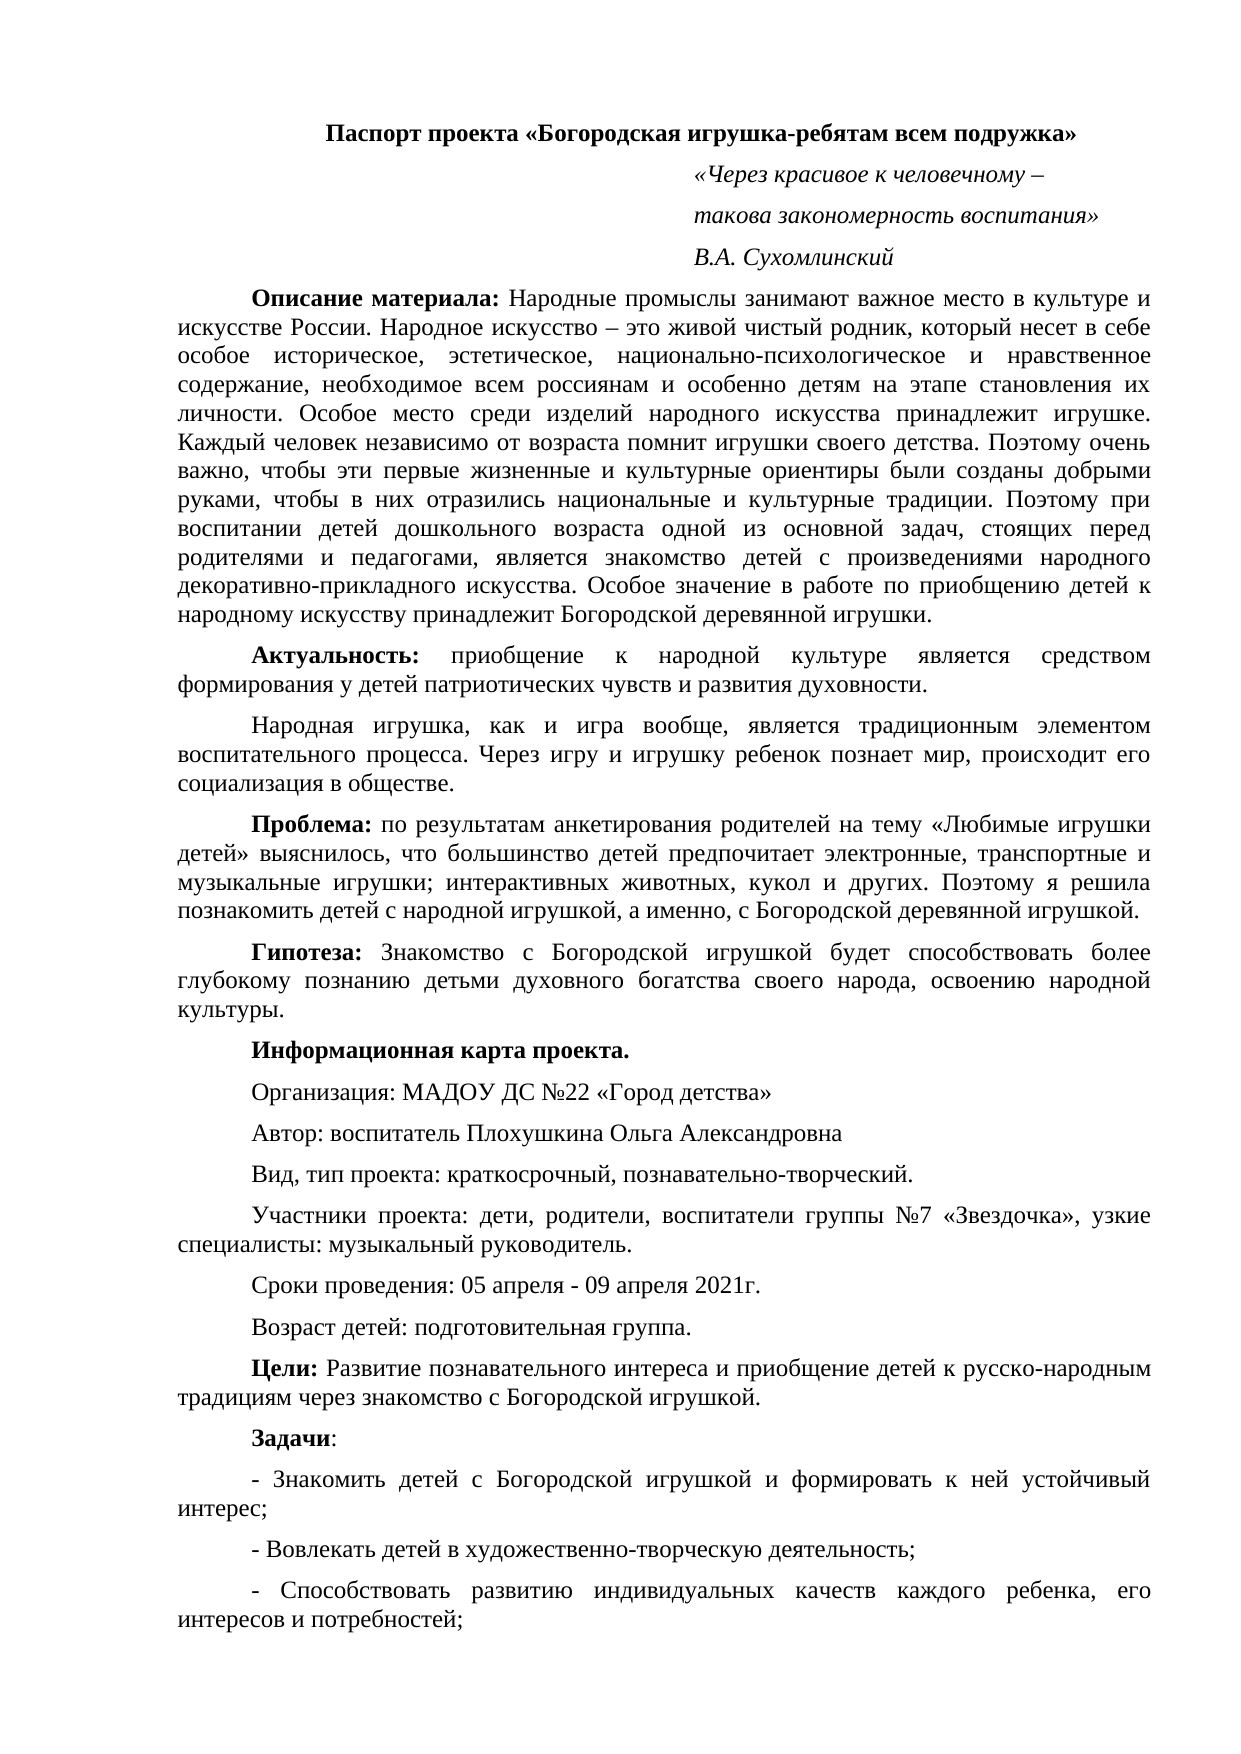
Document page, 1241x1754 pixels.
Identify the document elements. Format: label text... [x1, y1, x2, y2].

text Описание материала: Народные промыслы занимают важное место в культуре и искусстве России. Народное искусство – это живой чистый родник, который несет в себе особое историческое, эстетическое, национально-психологическое и нравственное содержание, необходимое всем россиянам и особенно детям на этапе становления их личности. Особое место среди изделий народного искусства принадлежит игрушке. Каждый человек независимо от возраста помнит игрушки своего детства. Поэтому очень важно, чтобы эти первые жизненные и культурные ориентиры были созданы добрыми руками, чтобы в них отразились национальные и культурные традиции. Поэтому при воспитании детей дошкольного возраста одной из основной задач, стоящих перед родителями и педагогами, является знакомство детей с произведениями народного декоративно-прикладного искусства. Особое значение в работе по приобщению детей к народному искусству принадлежит Богородской деревянной игрушки. [177, 283, 1152, 628]
text Гипотеза: Знакомство с Богородской игрушкой будет способствовать более глубокому познанию детьми духовного богатства своего народа, освоению народной культуры. [177, 937, 1152, 1023]
text «Через красивое к человечному – [620, 159, 1152, 188]
text такова закономерность воспитания» [620, 201, 1152, 229]
text - Способствовать развитию индивидуальных качеств каждого ребенка, его интересов и потребностей; [177, 1576, 1152, 1633]
text Возраст детей: подготовительная группа. [177, 1312, 1152, 1341]
text Информационная карта проекта. [177, 1036, 1152, 1064]
text Сроки проведения: 05 апреля - 09 апреля 2021г. [177, 1271, 1152, 1299]
text Паспорт проекта «Богородская игрушка-ребятам всем подружка» [177, 118, 1152, 147]
text Организация: МАДОУ ДС №22 «Город детства» [177, 1077, 1152, 1106]
text Народная игрушка, как и игра вообще, является традиционным элементом воспитательного процесса. Через игру и игрушку ребенок познает мир, происходит его социализация в обществе. [177, 711, 1152, 797]
text Задачи: [177, 1423, 1152, 1452]
text Актуальность: приобщение к народной культуре является средством формирования у детей патриотических чувств и развития духовности. [177, 641, 1152, 698]
text В.А. Сухомлинский [620, 242, 1152, 271]
text - Вовлекать детей в художественно-творческую деятельность; [177, 1534, 1152, 1563]
text Участники проекта: дети, родители, воспитатели группы №7 «Звездочка», узкие специалисты: музыкальный руководитель. [177, 1201, 1152, 1258]
text Вид, тип проекта: краткосрочный, познавательно-творческий. [177, 1159, 1152, 1188]
text Автор: воспитатель Плохушкина Ольга Александровна [177, 1118, 1152, 1147]
text Проблема: по результатам анкетирования родителей на тему «Любимые игрушки детей» выяснилось, что большинство детей предпочитает электронные, транспортные и музыкальные игрушки; интерактивных животных, кукол и других. Поэтому я решила познакомить детей с народной игрушкой, а именно, с Богородской деревянной игрушкой. [177, 809, 1152, 924]
text Цели: Развитие познавательного интереса и приобщение детей к русско-народным традициям через знакомство с Богородской игрушкой. [177, 1353, 1152, 1411]
text - Знакомить детей с Богородской игрушкой и формировать к ней устойчивый интерес; [177, 1464, 1152, 1522]
